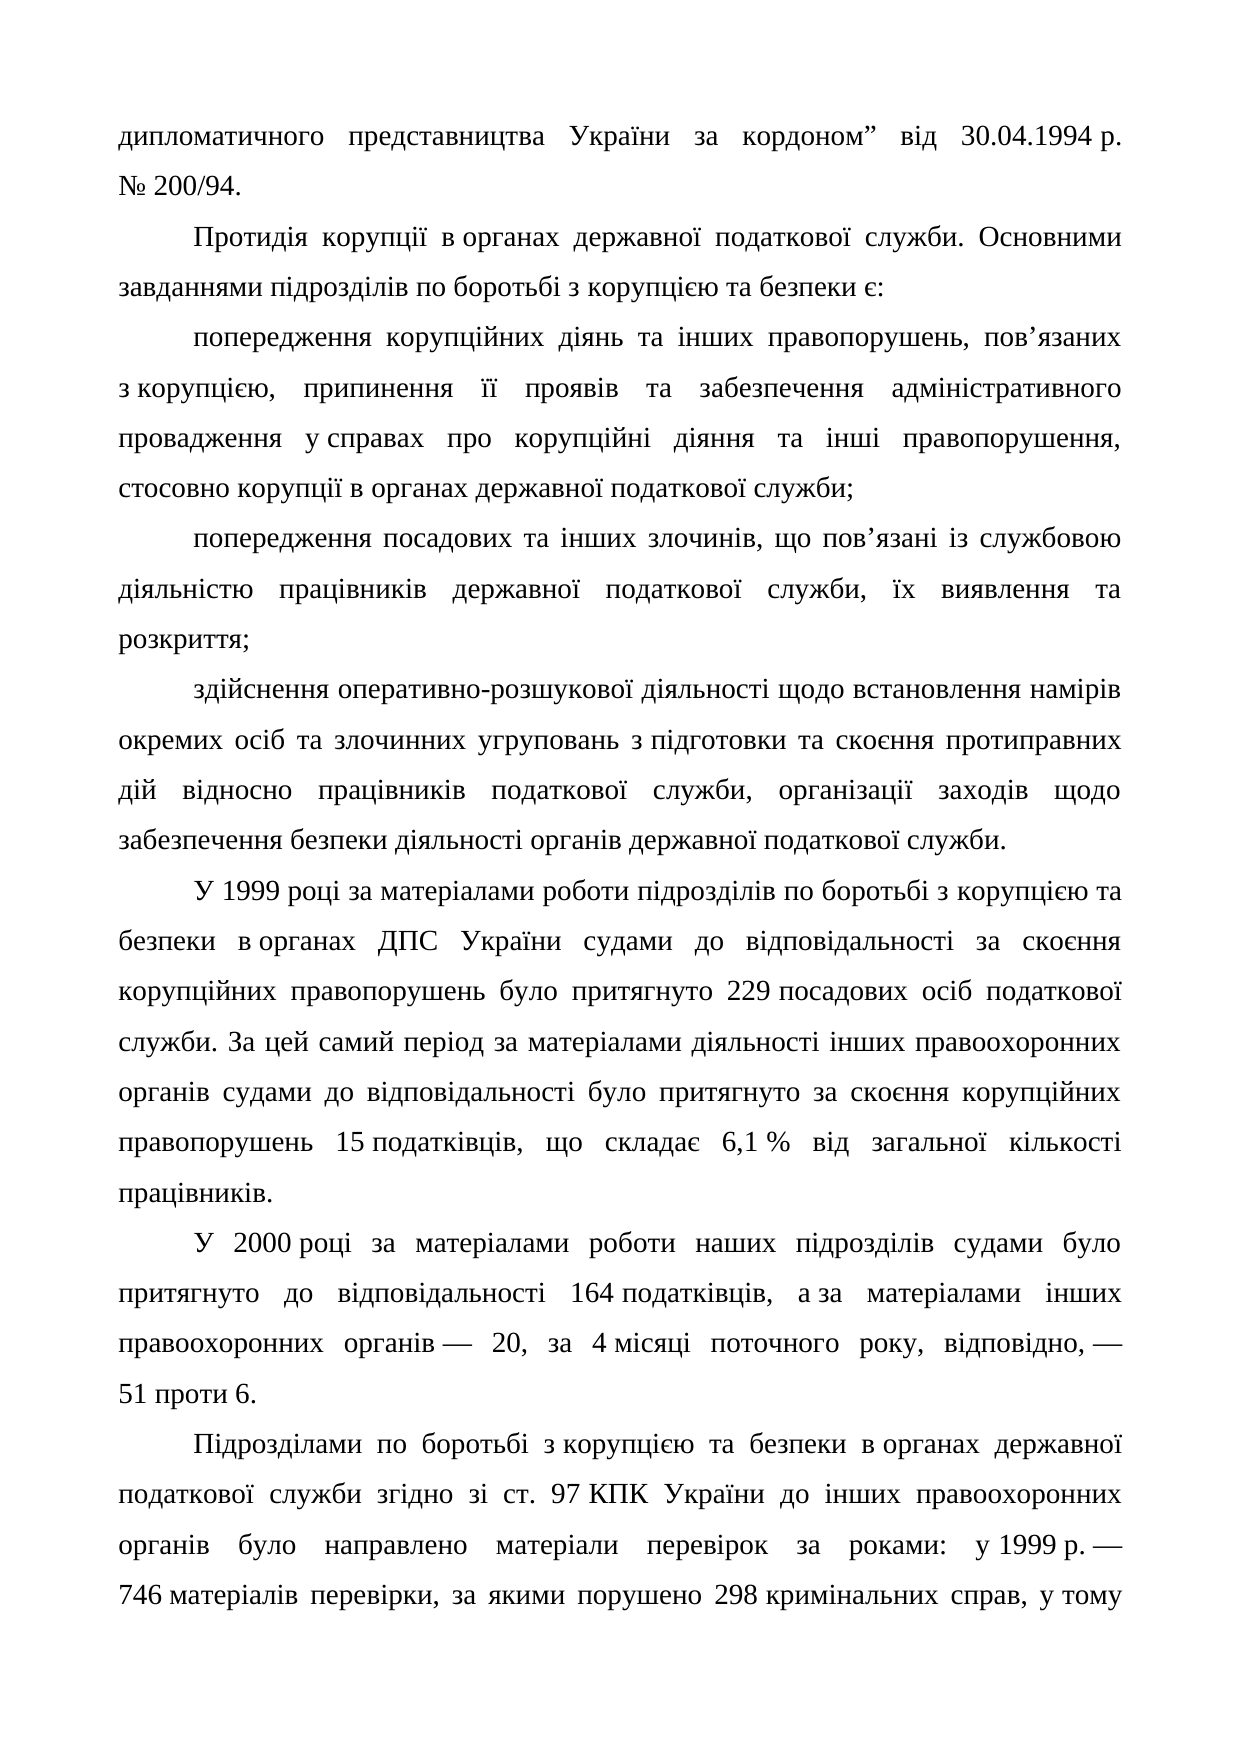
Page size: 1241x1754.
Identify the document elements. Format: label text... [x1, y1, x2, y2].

text попередження посадових та інших злочинів, що пов’язані із службовою діяльністю працівників державної податкової служби, їх виявлення та розкриття; [118, 521, 1122, 655]
text У 1999 році за матеріалами роботи підрозділів по боротьбі з корупцією та безпеки в органах ДПС України судами до відповідальності за скоєння корупційних правопорушень було притягнуто 229 посадових осіб податкової служби. За цей самий період за матеріалами діяльності інших правоохоронних органів судами до відповідальності було притягнуто за скоєння корупційних правопорушень 15 податківців, що складає 6,1 % від загальної кількості працівників. [118, 873, 1122, 1208]
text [118, 1426, 1122, 1611]
text Протидія корупції в органах державної податкової служби. Основними завданнями підрозділів по боротьбі з корупцією та безпеки є: [118, 219, 1122, 303]
text здійснення оперативно-розшукової діяльності щодо встановлення намірів окремих осіб та злочинних угруповань з підготовки та скоєння протиправних дій відносно працівників податкової служби, організації заходів щодо забезпечення безпеки діяльності органів державної податкової служби. [118, 672, 1122, 856]
text попередження корупційних діянь та інших правопорушень, пов’язаних з корупцією, припинення її проявів та забезпечення адміністративного провадження у справах про корупційні діяння та інші правопорушення, стосовно корупції в органах державної податкової служби; [118, 319, 1122, 504]
text У 2000 році за матеріалами роботи наших підрозділів судами було притягнуто до відповідальності 164 податківців, а за матеріалами інших правоохоронних органів — 20, за 4 місяці поточного року, відповідно, — 51 проти 6. [118, 1225, 1122, 1409]
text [118, 118, 1122, 202]
